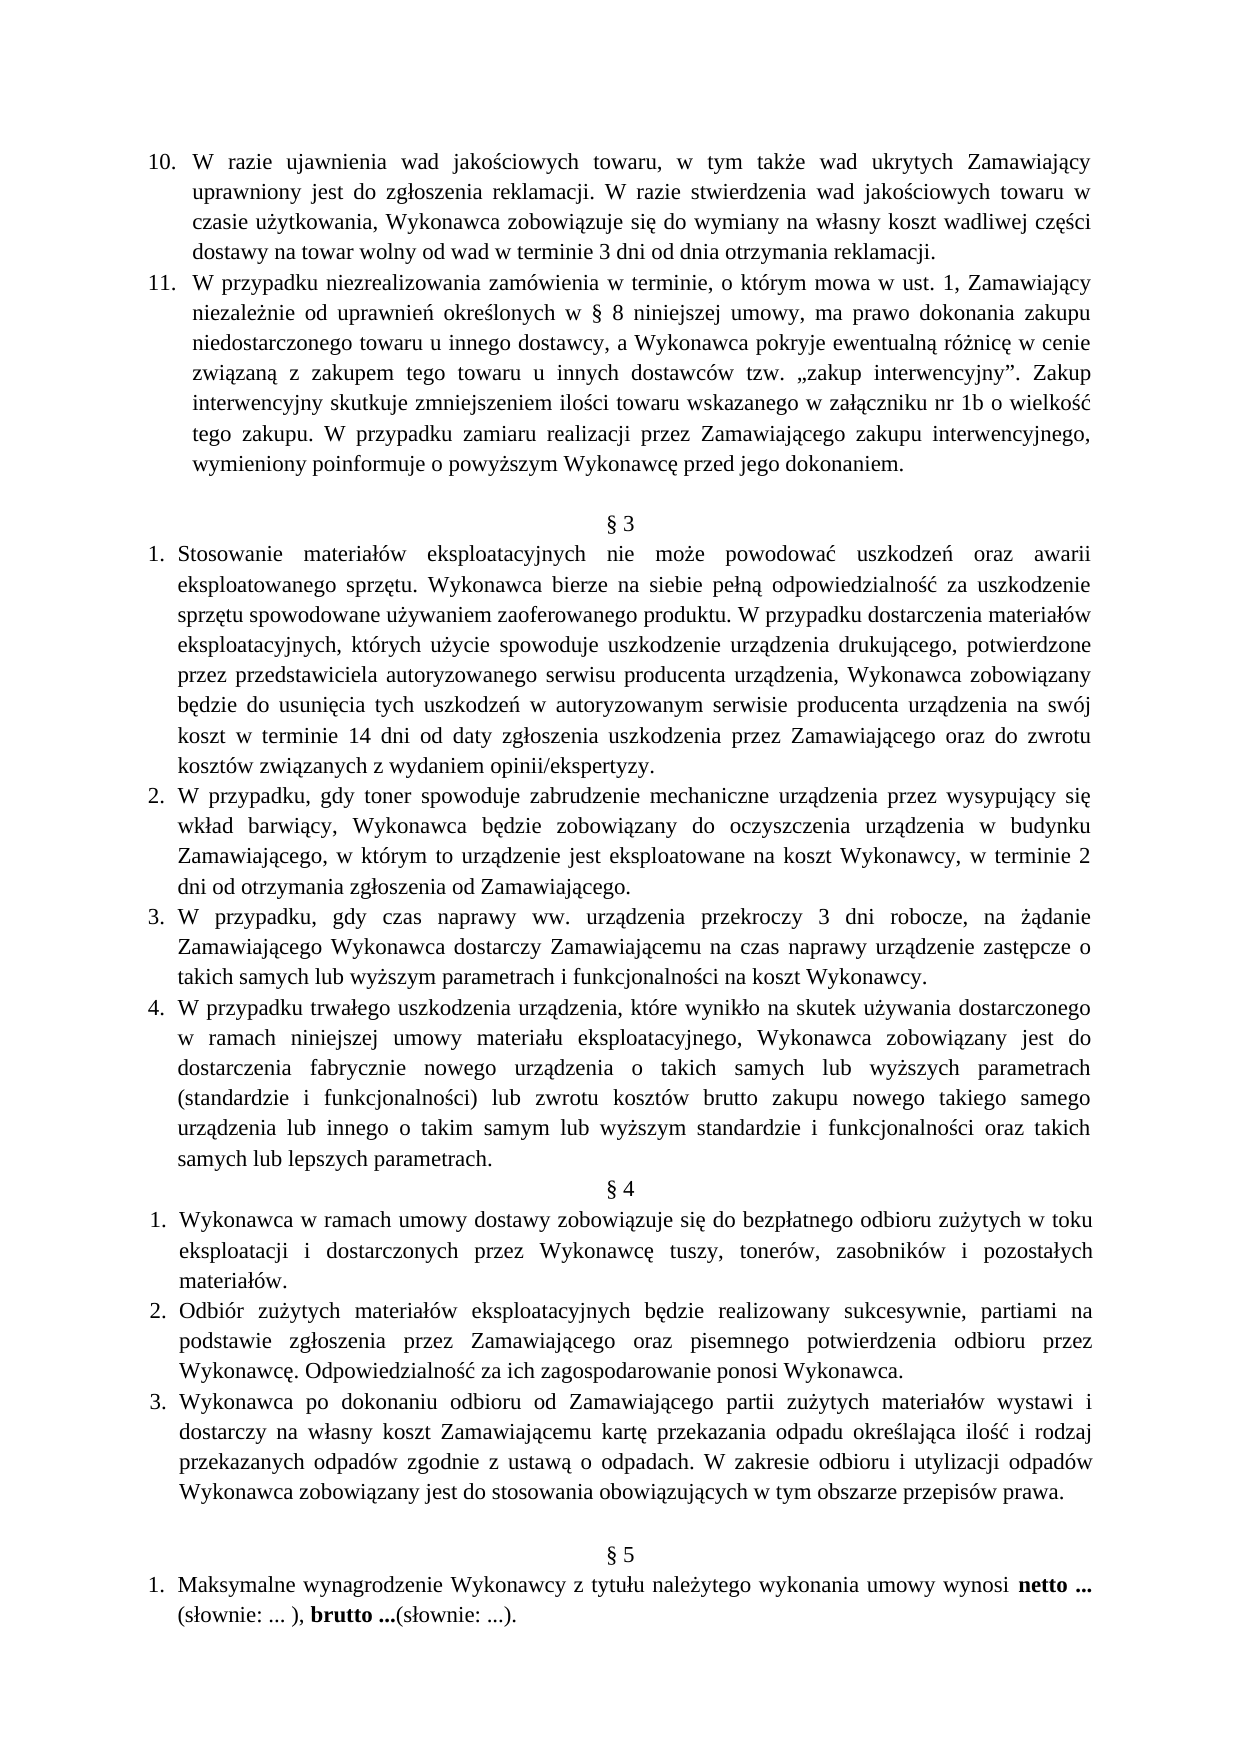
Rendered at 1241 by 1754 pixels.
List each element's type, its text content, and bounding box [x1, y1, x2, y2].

list W przypadku, gdy czas naprawy ww. urządzenia przekroczy 3 dni robocze, na żądanie Zamawiającego Wykonawca dostarczy Zamawiającemu na czas naprawy urządzenie zastępcze o takich samych lub wyższym parametrach i funkcjonalności na koszt Wykonawcy. [148, 903, 1092, 990]
list W przypadku trwałego uszkodzenia urządzenia, które wynikło na skutek używania dostarczonego w ramach niniejszej umowy materiału eksploatacyjnego, Wykonawca zobowiązany jest do dostarczenia fabrycznie nowego urządzenia o takich samych lub wyższych parametrach (standardzie i funkcjonalności) lub zwrotu kosztów brutto zakupu nowego takiego samego urządzenia lub innego o takim samym lub wyższym standardzie i funkcjonalności oraz takich samych lub lepszych parametrach. [148, 993, 1092, 1171]
list Stosowanie materiałów eksploatacyjnych nie może powodować uszkodzeń oraz awarii eksploatowanego sprzętu. Wykonawca bierze na siebie pełną odpowiedzialność za uszkodzenie sprzętu spowodowane używaniem zaoferowanego produktu. W przypadku dostarczenia materiałów eksploatacyjnych, których użycie spowoduje uszkodzenie urządzenia drukującego, potwierdzone przez przedstawiciela autoryzowanego serwisu producenta urządzenia, Wykonawca zobowiązany będzie do usunięcia tych uszkodzeń w autoryzowanym serwisie producenta urządzenia na swój koszt w terminie 14 dni od daty zgłoszenia uszkodzenia przez Zamawiającego oraz do zwrotu kosztów związanych z wydaniem opinii/ekspertyzy. [148, 540, 1092, 778]
list W przypadku niezrealizowania zamówienia w terminie, o którym mowa w ust. 1, Zamawiający niezależnie od uprawnień określonych w § 8 niniejszej umowy, ma prawo dokonania zakupu niedostarczonego towaru u innego dostawcy, a Wykonawca pokryje ewentualną różnicę w cenie związaną z zakupem tego towaru u innych dostawców tzw. „zakup interwencyjny”. Zakup interwencyjny skutkuje zmniejszeniem ilości towaru wskazanego w załączniku nr 1b o wielkość tego zakupu. W przypadku zamiaru realizacji przez Zamawiającego zakupu interwencyjnego, wymieniony poinformuje o powyższym Wykonawcę przed jego dokonaniem. [148, 268, 1092, 476]
list W przypadku, gdy toner spowoduje zabrudzenie mechaniczne urządzenia przez wysypujący się wkład barwiący, Wykonawca będzie zobowiązany do oczyszczenia urządzenia w budynku Zamawiającego, w którym to urządzenie jest eksploatowane na koszt Wykonawcy, w terminie 2 dni od otrzymania zgłoszenia od Zamawiającego. [148, 782, 1092, 899]
text § 5 [148, 1541, 1092, 1567]
table_header Wykonawca w ramach umowy dostawy zobowiązuje się do bezpłatnego odbioru zużytych w toku eksploatacji i dostarczonych przez Wykonawcę tuszy, tonerów, zasobników i pozostałych materiałów. Odbiór zużytych materiałów eksploatacyjnych będzie realizowany sukcesywnie, partiami na podstawie zgłoszenia przez Zamawiającego oraz pisemnego potwierdzenia odbioru przez Wykonawcę. Odpowiedzialność za ich zagospodarowanie ponosi Wykonawca. Wykonawca po dokonaniu odbioru od Zamawiającego partii zużytych materiałów wystawi i dostarczy na własny koszt Zamawiającemu kartę przekazania odpadu określająca ilość i rodzaj przekazanych odpadów zgodnie z ustawą o odpadach. W zakresie odbioru i utylizacji odpadów Wykonawca zobowiązany jest do stosowania obowiązujących w tym obszarze przepisów prawa. [148, 1205, 1096, 1511]
list Maksymalne wynagrodzenie Wykonawcy z tytułu należytego wykonania umowy wynosi netto ... (słownie: ... ), brutto ...(słownie: ...). [148, 1571, 1092, 1628]
text § 3 [148, 510, 1092, 537]
list W razie ujawnienia wad jakościowych towaru, w tym także wad ukrytych Zamawiający uprawniony jest do zgłoszenia reklamacji. W razie stwierdzenia wad jakościowych towaru w czasie użytkowania, Wykonawca zobowiązuje się do wymiany na własny koszt wadliwej części dostawy na towar wolny od wad w terminie 3 dni od dnia otrzymania reklamacji. [148, 148, 1092, 265]
text § 4 [148, 1175, 1092, 1201]
